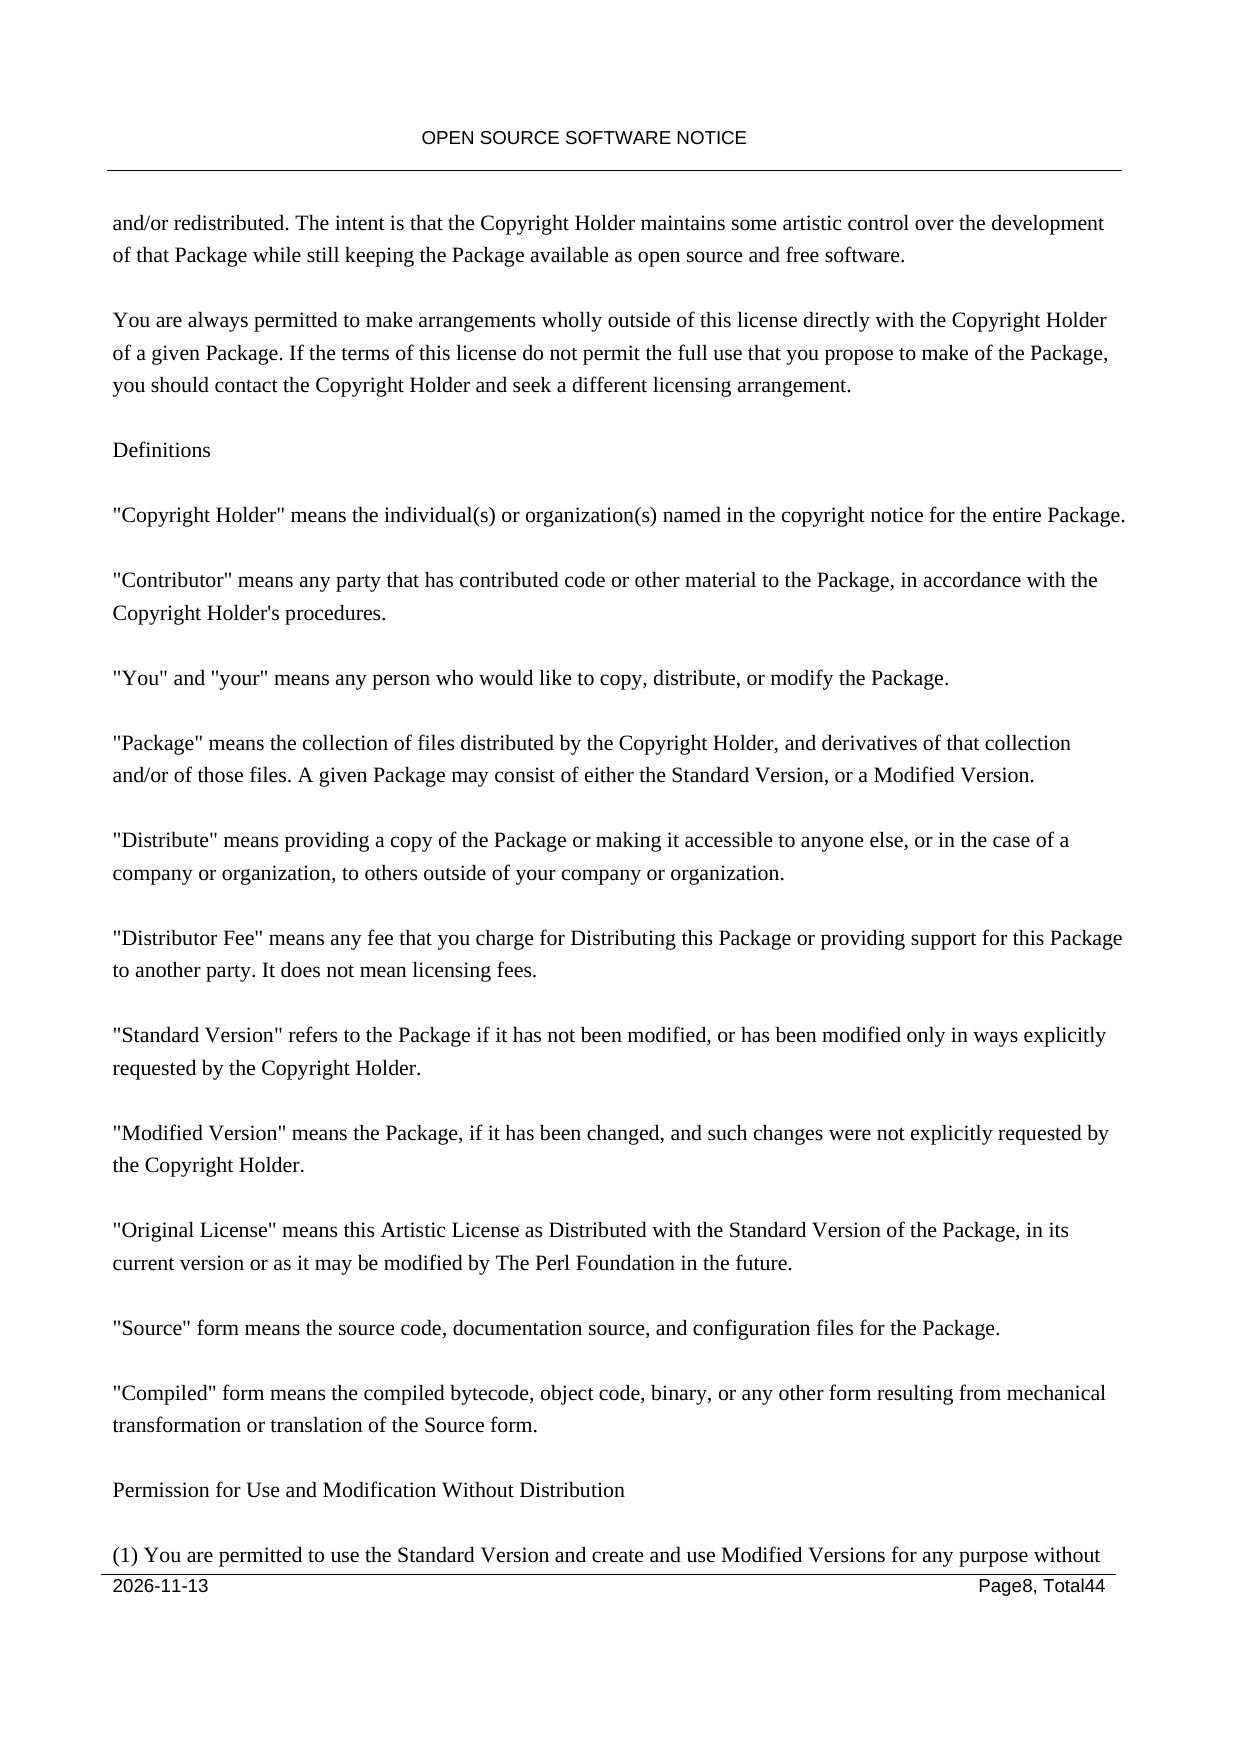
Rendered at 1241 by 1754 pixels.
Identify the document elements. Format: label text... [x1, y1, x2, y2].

text "Modified Version" means the Package, if it has been changed, and such changes were not explicitly requested by the Copyright Holder. [112, 1116, 1128, 1181]
text "Original License" means this Artistic License as Distributed with the Standard Version of the Package, in its current version or as it may be modified by The Perl Foundation in the future. [112, 1214, 1128, 1279]
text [112, 1539, 1128, 1571]
text "Compiled" form means the compiled bytecode, object code, binary, or any other form resulting from mechanical transformation or translation of the Source form. [112, 1376, 1128, 1441]
text "Distribute" means providing a copy of the Package or making it accessible to anyone else, or in the case of a company or organization, to others outside of your company or organization. [112, 824, 1128, 889]
text "Contributor" means any party that has contributed code or other material to the Package, in accordance with the Copyright Holder's procedures. [112, 564, 1128, 629]
text Definitions [112, 434, 1128, 466]
text "Copyright Holder" means the individual(s) or organization(s) named in the copyright notice for the entire Package. [112, 499, 1128, 531]
text "Standard Version" refers to the Package if it has not been modified, or has been modified only in ways explicitly requested by the Copyright Holder. [112, 1019, 1128, 1084]
text Permission for Use and Modification Without Distribution [112, 1474, 1128, 1506]
text "Package" means the collection of files distributed by the Copyright Holder, and derivatives of that collection and/or of those files. A given Package may consist of either the Standard Version, or a Modified Version. [112, 726, 1128, 791]
text You are always permitted to make arrangements wholly outside of this license directly with the Copyright Holder of a given Package. If the terms of this license do not permit the full use that you propose to make of the Package, you should contact the Copyright Holder and seek a different licensing arrangement. [112, 304, 1128, 401]
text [112, 206, 1128, 271]
text "Source" form means the source code, documentation source, and configuration files for the Package. [112, 1311, 1128, 1344]
text "Distributor Fee" means any fee that you charge for Distributing this Package or providing support for this Package to another party. It does not mean licensing fees. [112, 921, 1128, 986]
text "You" and "your" means any person who would like to copy, distribute, or modify the Package. [112, 661, 1128, 694]
